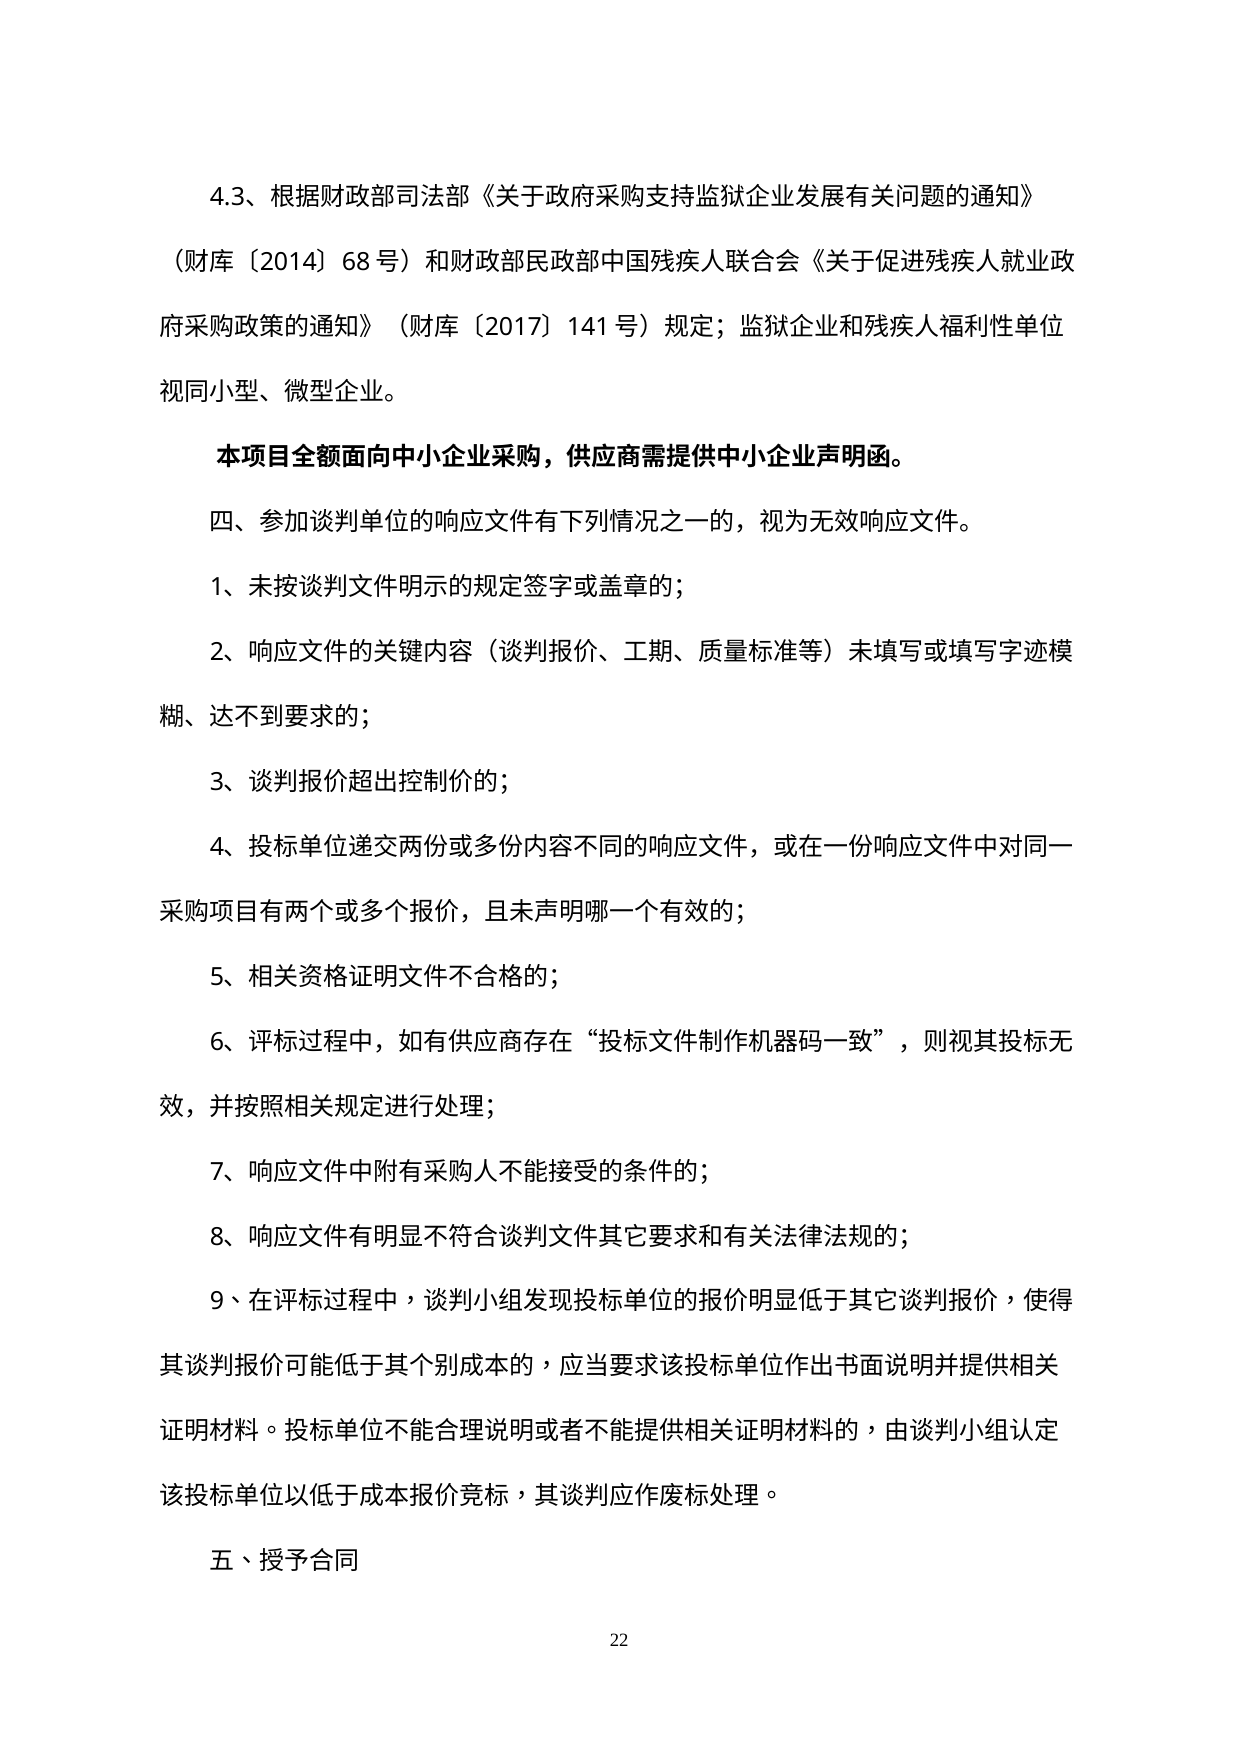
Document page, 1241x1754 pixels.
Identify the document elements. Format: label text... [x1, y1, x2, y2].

text 6、评标过程中，如有供应商存在“投标文件制作机器码一致”，则视其投标无效，并按照相关规定进行处理； [159, 1007, 1078, 1137]
text 五、授予合同 [159, 1527, 1078, 1592]
text 本项目全额面向中小企业采购，供应商需提供中小企业声明函。 [159, 422, 1078, 487]
text 8、响应文件有明显不符合谈判文件其它要求和有关法律法规的； [159, 1202, 1078, 1267]
text 7、响应文件中附有采购人不能接受的条件的； [159, 1137, 1078, 1202]
text 4、投标单位递交两份或多份内容不同的响应文件，或在一份响应文件中对同一采购项目有两个或多个报价，且未声明哪一个有效的； [159, 812, 1078, 942]
text 3、谈判报价超出控制价的； [159, 747, 1078, 812]
text 1、未按谈判文件明示的规定签字或盖章的； [159, 552, 1078, 617]
text 9、在评标过程中，谈判小组发现投标单位的报价明显低于其它谈判报价，使得其谈判报价可能低于其个别成本的，应当要求该投标单位作出书面说明并提供相关证明材料。投标单位不能合理说明或者不能提供相关证明材料的，由谈判小组认定该投标单位以低于成本报价竞标，其谈判应作废标处理。 [159, 1267, 1078, 1527]
text 4.3、根据财政部司法部《关于政府采购支持监狱企业发展有关问题的通知》（财库〔2014〕68号）和财政部民政部中国残疾人联合会《关于促进残疾人就业政府采购政策的通知》（财库〔2017〕141号）规定；监狱企业和残疾人福利性单位视同小型、微型企业。 [159, 162, 1078, 422]
text 四、参加谈判单位的响应文件有下列情况之一的，视为无效响应文件。 [159, 487, 1078, 552]
text 2、响应文件的关键内容（谈判报价、工期、质量标准等）未填写或填写字迹模糊、达不到要求的； [159, 617, 1078, 747]
text 5、相关资格证明文件不合格的； [159, 942, 1078, 1007]
